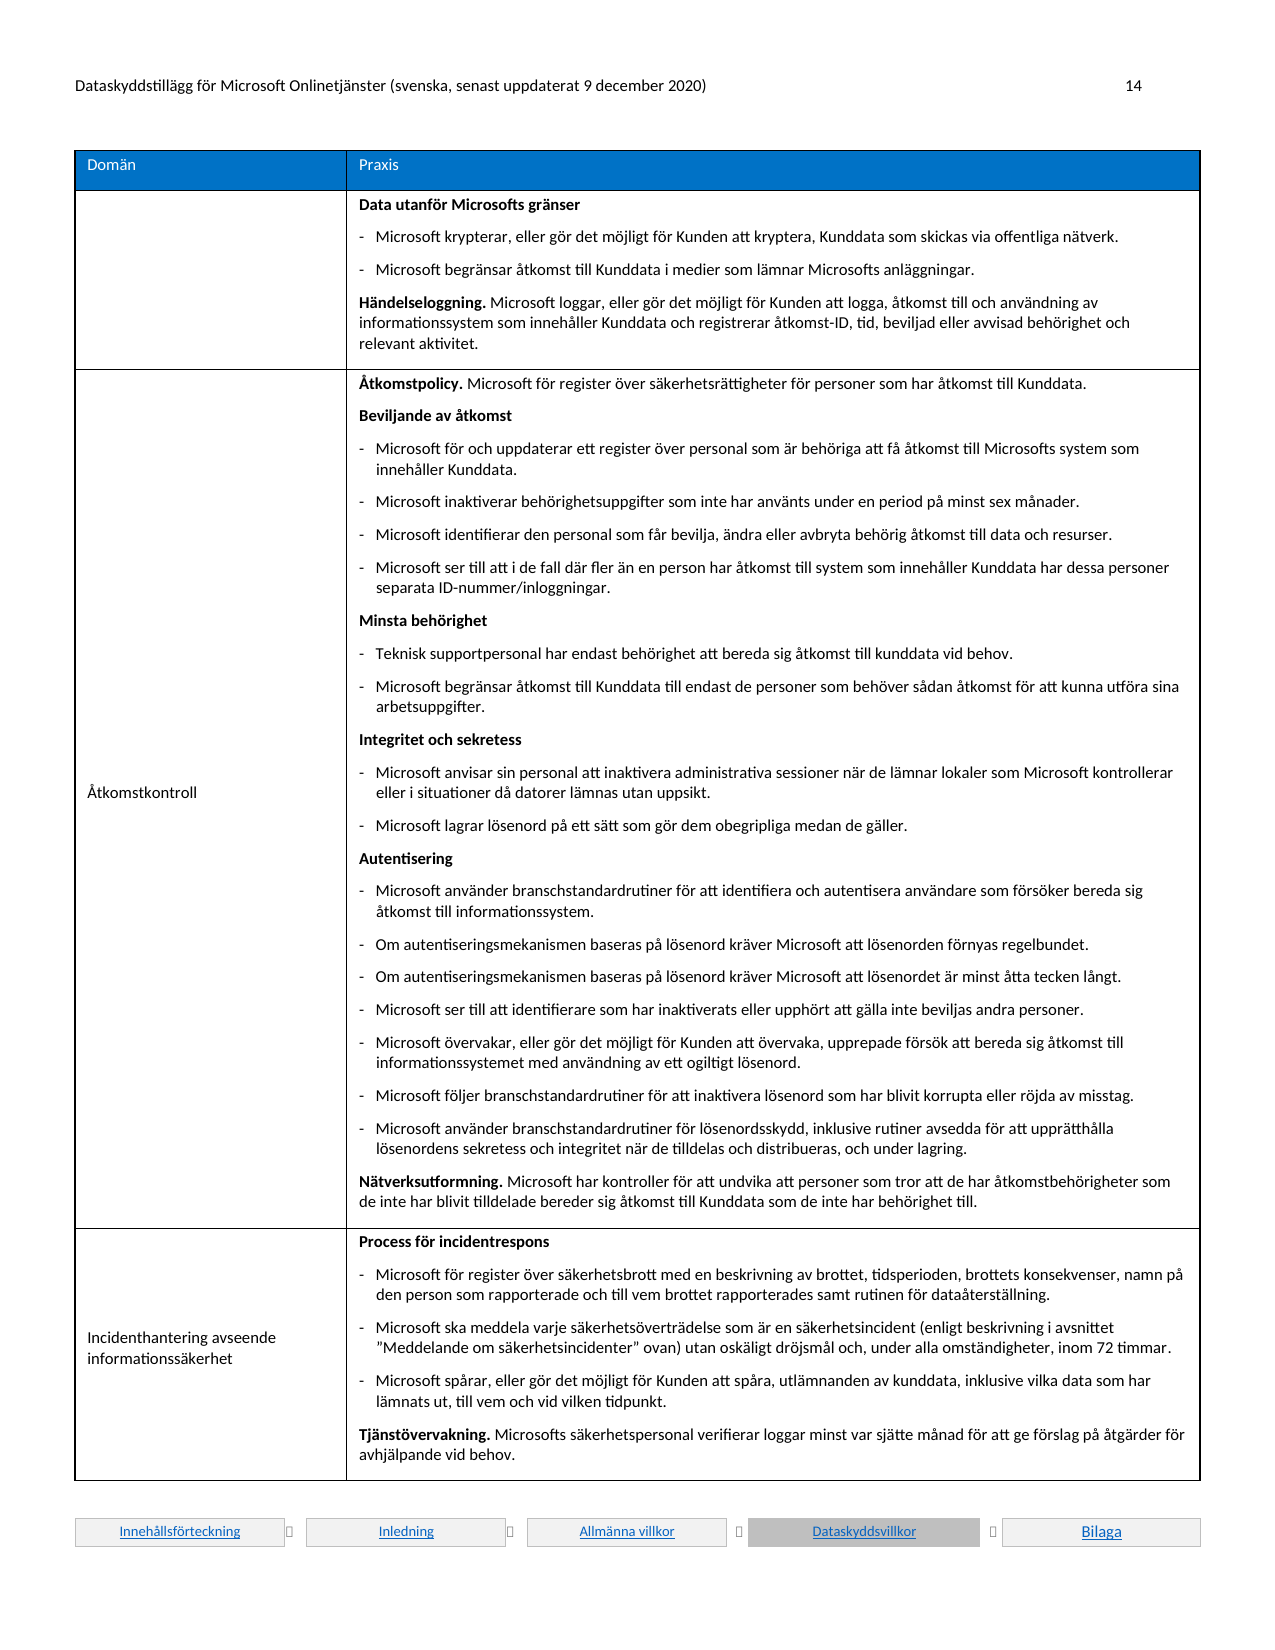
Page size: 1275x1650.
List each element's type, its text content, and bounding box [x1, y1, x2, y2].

table_header Domän [76, 151, 346, 190]
table_cell Incidenthantering avseende informationssäkerhet [76, 1229, 346, 1480]
table_cell Process för incidentrespons - Microsoft för register över säkerhetsbrott med en beskrivning av brottet, tidsperioden, brottets konsekvenser, namn på den person som rapporterade och till vem brottet rapporterades samt rutinen för dataåterställning. - Microsoft ska meddela varje säkerhetsöverträdelse som är en säkerhetsincident (enligt beskrivning i avsnittet ”Meddelande om säkerhetsincidenter” ovan) utan oskäligt dröjsmål och, under alla omständigheter, inom 72 timmar. - Microsoft spårar, eller gör det möjligt för Kunden att spåra, utlämnanden av kunddata, inklusive vilka data som har lämnats ut, till vem och vid vilken tidpunkt. Tjänstövervakning. Microsofts säkerhetspersonal verifierar loggar minst var sjätte månad för att ge förslag på åtgärder för avhjälpande vid behov. [347, 1229, 1199, 1480]
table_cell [347, 191, 1199, 369]
table_cell Åtkomstpolicy. Microsoft för register över säkerhetsrättigheter för personer som har åtkomst till Kunddata. Beviljande av åtkomst - Microsoft för och uppdaterar ett register över personal som är behöriga att få åtkomst till Microsofts system som innehåller Kunddata. - Microsoft inaktiverar behörighetsuppgifter som inte har använts under en period på minst sex månader. - Microsoft identifierar den personal som får bevilja, ändra eller avbryta behörig åtkomst till data och resurser. - Microsoft ser till att i de fall där fler än en person har åtkomst till system som innehåller Kunddata har dessa personer separata ID-nummer/inloggningar. Minsta behörighet - Teknisk supportpersonal har endast behörighet att bereda sig åtkomst till kunddata vid behov. - Microsoft begränsar åtkomst till Kunddata till endast de personer som behöver sådan åtkomst för att kunna utföra sina arbetsuppgifter. Integritet och sekretess - Microsoft anvisar sin personal att inaktivera administrativa sessioner när de lämnar lokaler som Microsoft kontrollerar eller i situationer då datorer lämnas utan uppsikt. - Microsoft lagrar lösenord på ett sätt som gör dem obegripliga medan de gäller. Autentisering - Microsoft använder branschstandardrutiner för att identifiera och autentisera användare som försöker bereda sig åtkomst till informationssystem. - Om autentiseringsmekanismen baseras på lösenord kräver Microsoft att lösenorden förnyas regelbundet. - Om autentiseringsmekanismen baseras på lösenord kräver Microsoft att lösenordet är minst åtta tecken långt. - Microsoft ser till att identifierare som har inaktiverats eller upphört att gälla inte beviljas andra personer. - Microsoft övervakar, eller gör det möjligt för Kunden att övervaka, upprepade försök att bereda sig åtkomst till informationssystemet med användning av ett ogiltigt lösenord. - Microsoft följer branschstandardrutiner för att inaktivera lösenord som har blivit korrupta eller röjda av misstag. - Microsoft använder branschstandardrutiner för lösenordsskydd, inklusive rutiner avsedda för att upprätthålla lösenordens sekretess och integritet när de tilldelas och distribueras, och under lagring. Nätverksutformning. Microsoft har kontroller för att undvika att personer som tror att de har åtkomstbehörigheter som de inte har blivit tilldelade bereder sig åtkomst till Kunddata som de inte har behörighet till. [347, 370, 1199, 1227]
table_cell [76, 191, 346, 369]
table_header Praxis [347, 151, 1199, 190]
table_cell Åtkomstkontroll [76, 370, 346, 1227]
